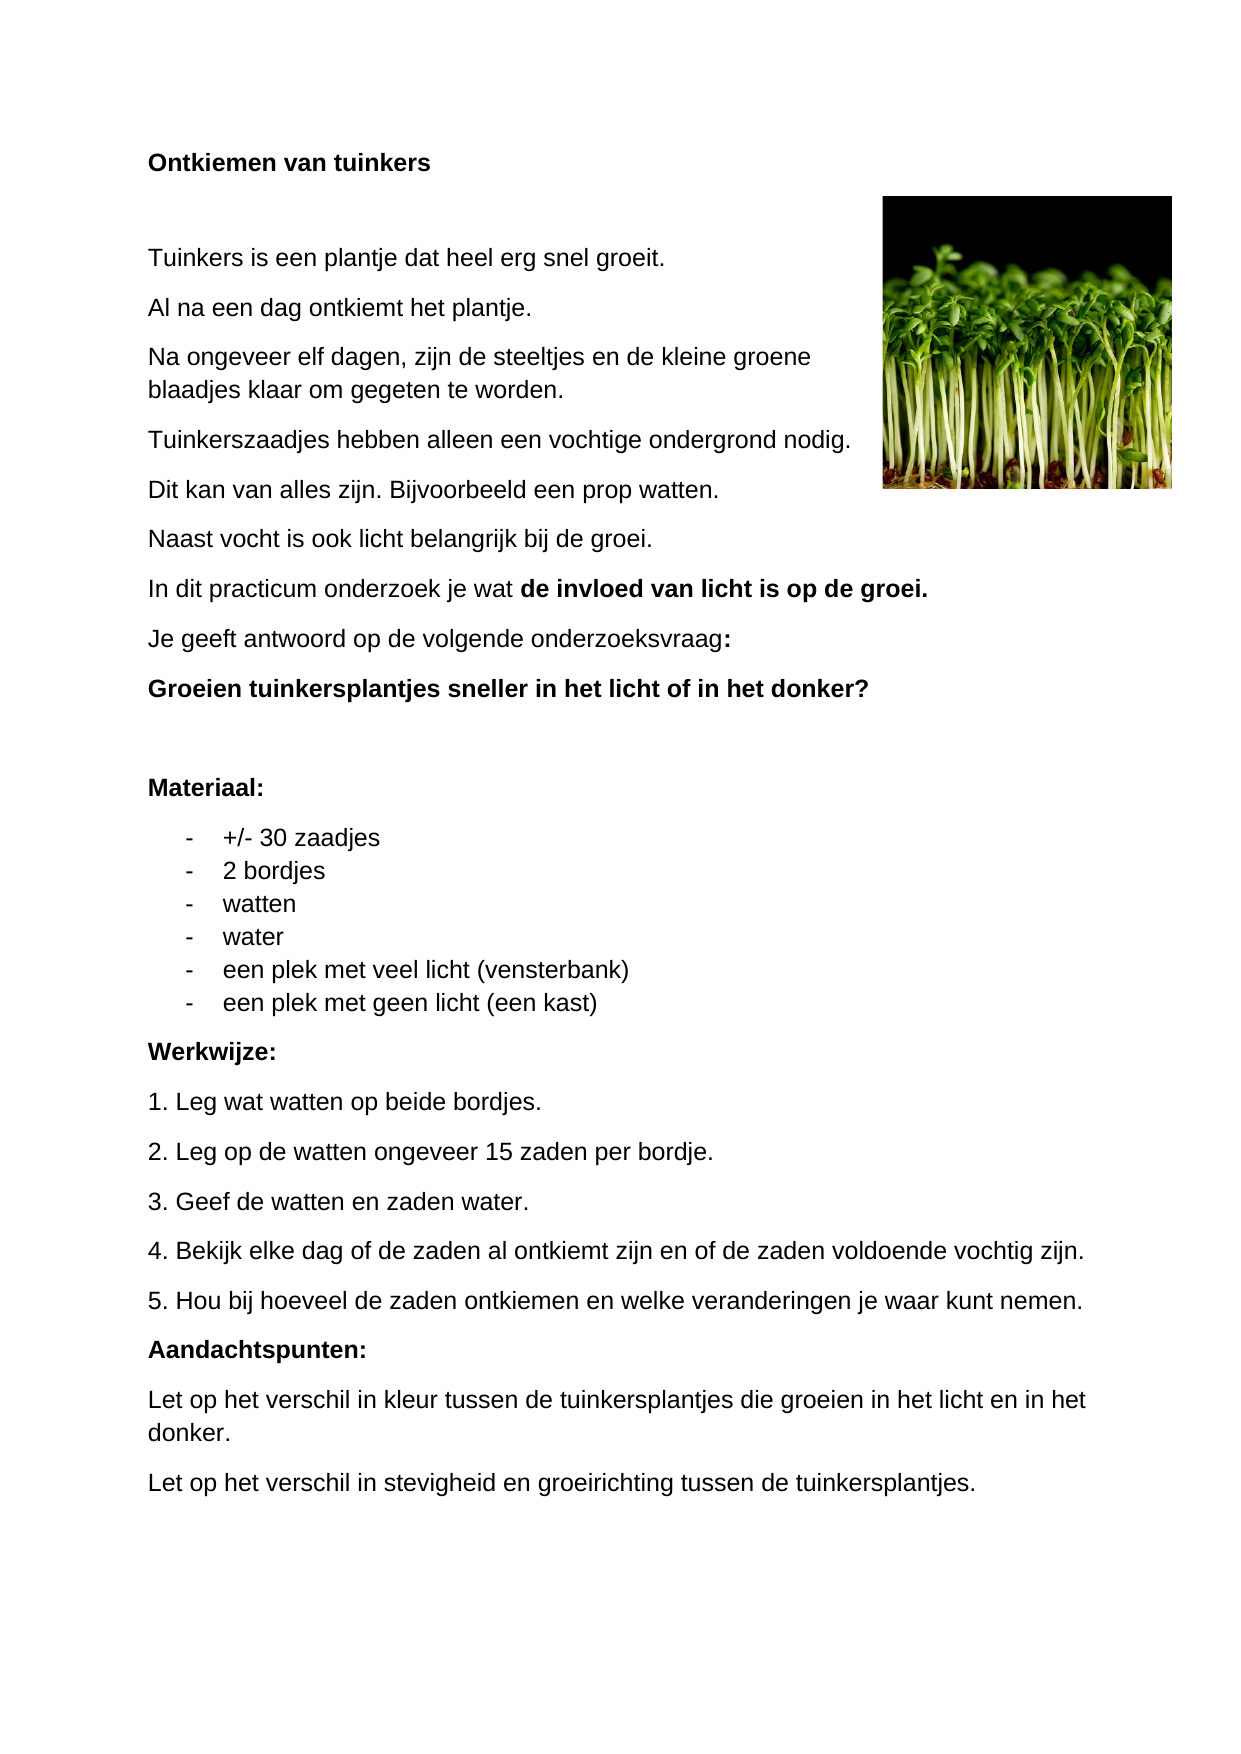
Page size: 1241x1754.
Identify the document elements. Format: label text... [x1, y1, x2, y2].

text Let op het verschil in stevigheid en groeirichting tussen de tuinkersplantjes. [148, 1468, 1093, 1497]
list watten [185, 889, 1093, 917]
text Groeien tuinkersplantjes sneller in het licht of in het donker? [148, 673, 1093, 702]
picture [881, 196, 1172, 488]
text Na ongeveer elf dagen, zijn de steeltjes en de kleine groene blaadjes klaar om gegeten te worden. [148, 342, 881, 404]
list een plek met veel licht (vensterbank) [185, 955, 1093, 983]
text 4. Bekijk elke dag of de zaden al ontkiemt zijn en of de zaden voldoende vochtig zijn. [148, 1236, 1093, 1265]
text Werkwijze: [148, 1037, 1093, 1066]
text Al na een dag ontkiemt het plantje. [148, 293, 881, 321]
list +/- 30 zaadjes [185, 823, 1093, 851]
text 2. Leg op de watten ongeveer 15 zaden per bordje. [148, 1137, 1093, 1166]
text Naast vocht is ook licht belangrijk bij de groei. [148, 524, 1093, 553]
list 2 bordjes [185, 856, 1093, 884]
list water [185, 922, 1093, 950]
text Tuinkerszaadjes hebben alleen een vochtige ondergrond nodig. [148, 425, 881, 454]
text Aandachtspunten: [148, 1336, 1093, 1364]
list een plek met geen licht (een kast) [185, 988, 1093, 1016]
text In dit practicum onderzoek je wat de invloed van licht is op de groei. [148, 574, 1093, 603]
text 3. Geef de watten en zaden water. [148, 1186, 1093, 1215]
text Ontkiemen van tuinkers [148, 148, 1093, 176]
text Materiaal: [148, 773, 1093, 802]
text Tuinkers is een plantje dat heel erg snel groeit. [148, 243, 881, 272]
text 1. Leg wat watten op beide bordjes. [148, 1087, 1093, 1116]
text Je geeft antwoord op de volgende onderzoeksvraag: [148, 624, 1093, 653]
text Let op het verschil in kleur tussen de tuinkersplantjes die groeien in het licht en in het donker. [148, 1385, 1093, 1447]
text Dit kan van alles zijn. Bijvoorbeeld een prop watten. [148, 475, 1093, 503]
text 5. Hou bij hoeveel de zaden ontkiemen en welke veranderingen je waar kunt nemen. [148, 1286, 1093, 1314]
